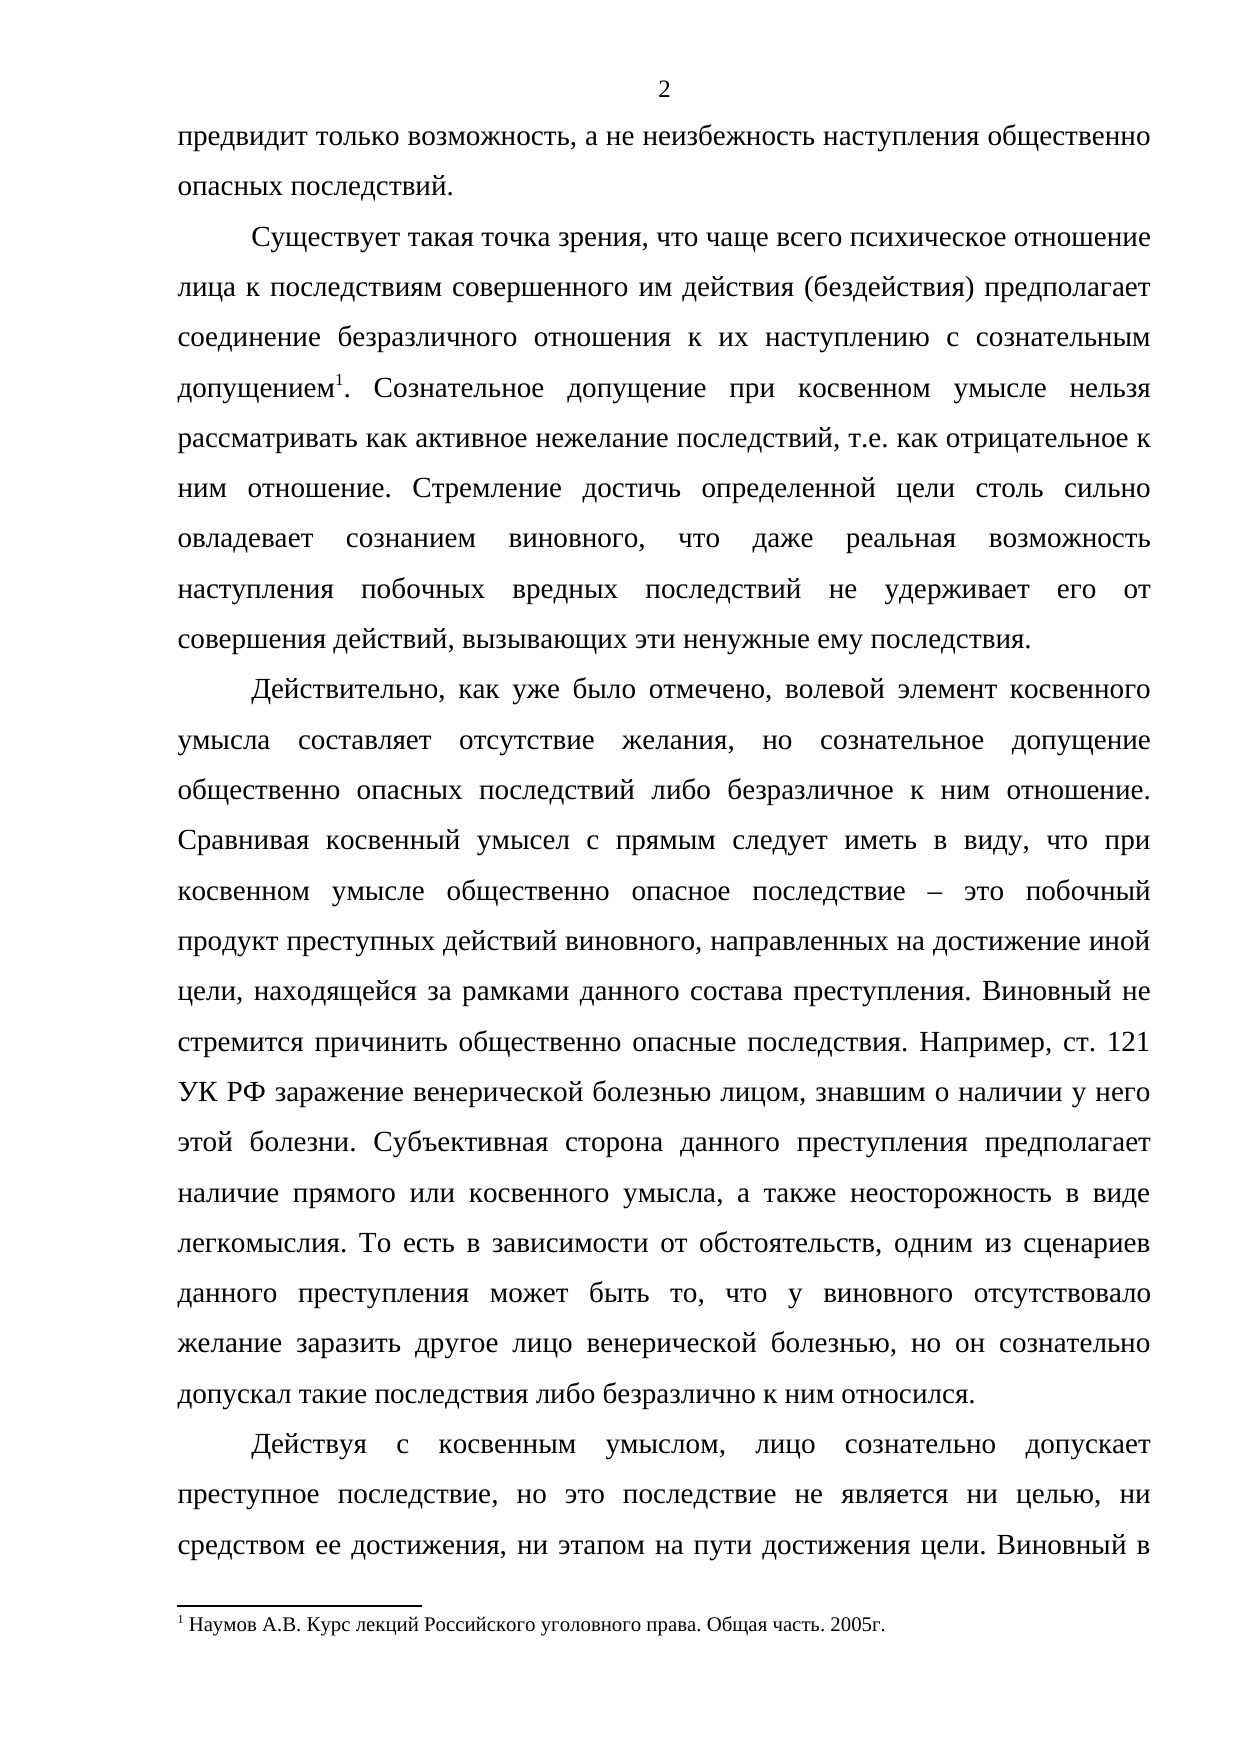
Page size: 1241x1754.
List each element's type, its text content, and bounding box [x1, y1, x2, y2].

text Существует такая точка зрения, что чаще всего психическое отношение лица к последствиям совершенного им действия (бездействия) предполагает соединение безразличного отношения к их наступлению с сознательным допущением. Сознательное допущение при косвенном умысле нельзя рассматривать как активное нежелание последствий, т.е. как отрицательное к ним отношение. Стремление достичь определенной цели столь сильно овладевает сознанием виновного, что даже реальная возможность наступления побочных вредных последствий не удерживает его от совершения действий, вызывающих эти ненужные ему последствия. [177, 219, 1152, 655]
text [177, 118, 1152, 202]
text Действительно, как уже было отмечено, волевой элемент косвенного умысла составляет отсутствие желания, но сознательное допущение общественно опасных последствий либо безразличное к ним отношение. Сравнивая косвенный умысел с прямым следует иметь в виду, что при косвенном умысле общественно опасное последствие – это побочный продукт преступных действий виновного, направленных на достижение иной цели, находящейся за рамками данного состава преступления. Виновный не стремится причинить общественно опасные последствия. Например, ст. 121 УК РФ заражение венерической болезнью лицом, знавшим о наличии у него этой болезни. Субъективная сторона данного преступления предполагает наличие прямого или косвенного умысла, а также неосторожность в виде легкомыслия. То есть в зависимости от обстоятельств, одним из сценариев данного преступления может быть то, что у виновного отсутствовало желание заразить другое лицо венерической болезнью, но он сознательно допускал такие последствия либо безразлично к ним относился. [177, 672, 1152, 1409]
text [177, 1426, 1152, 1560]
